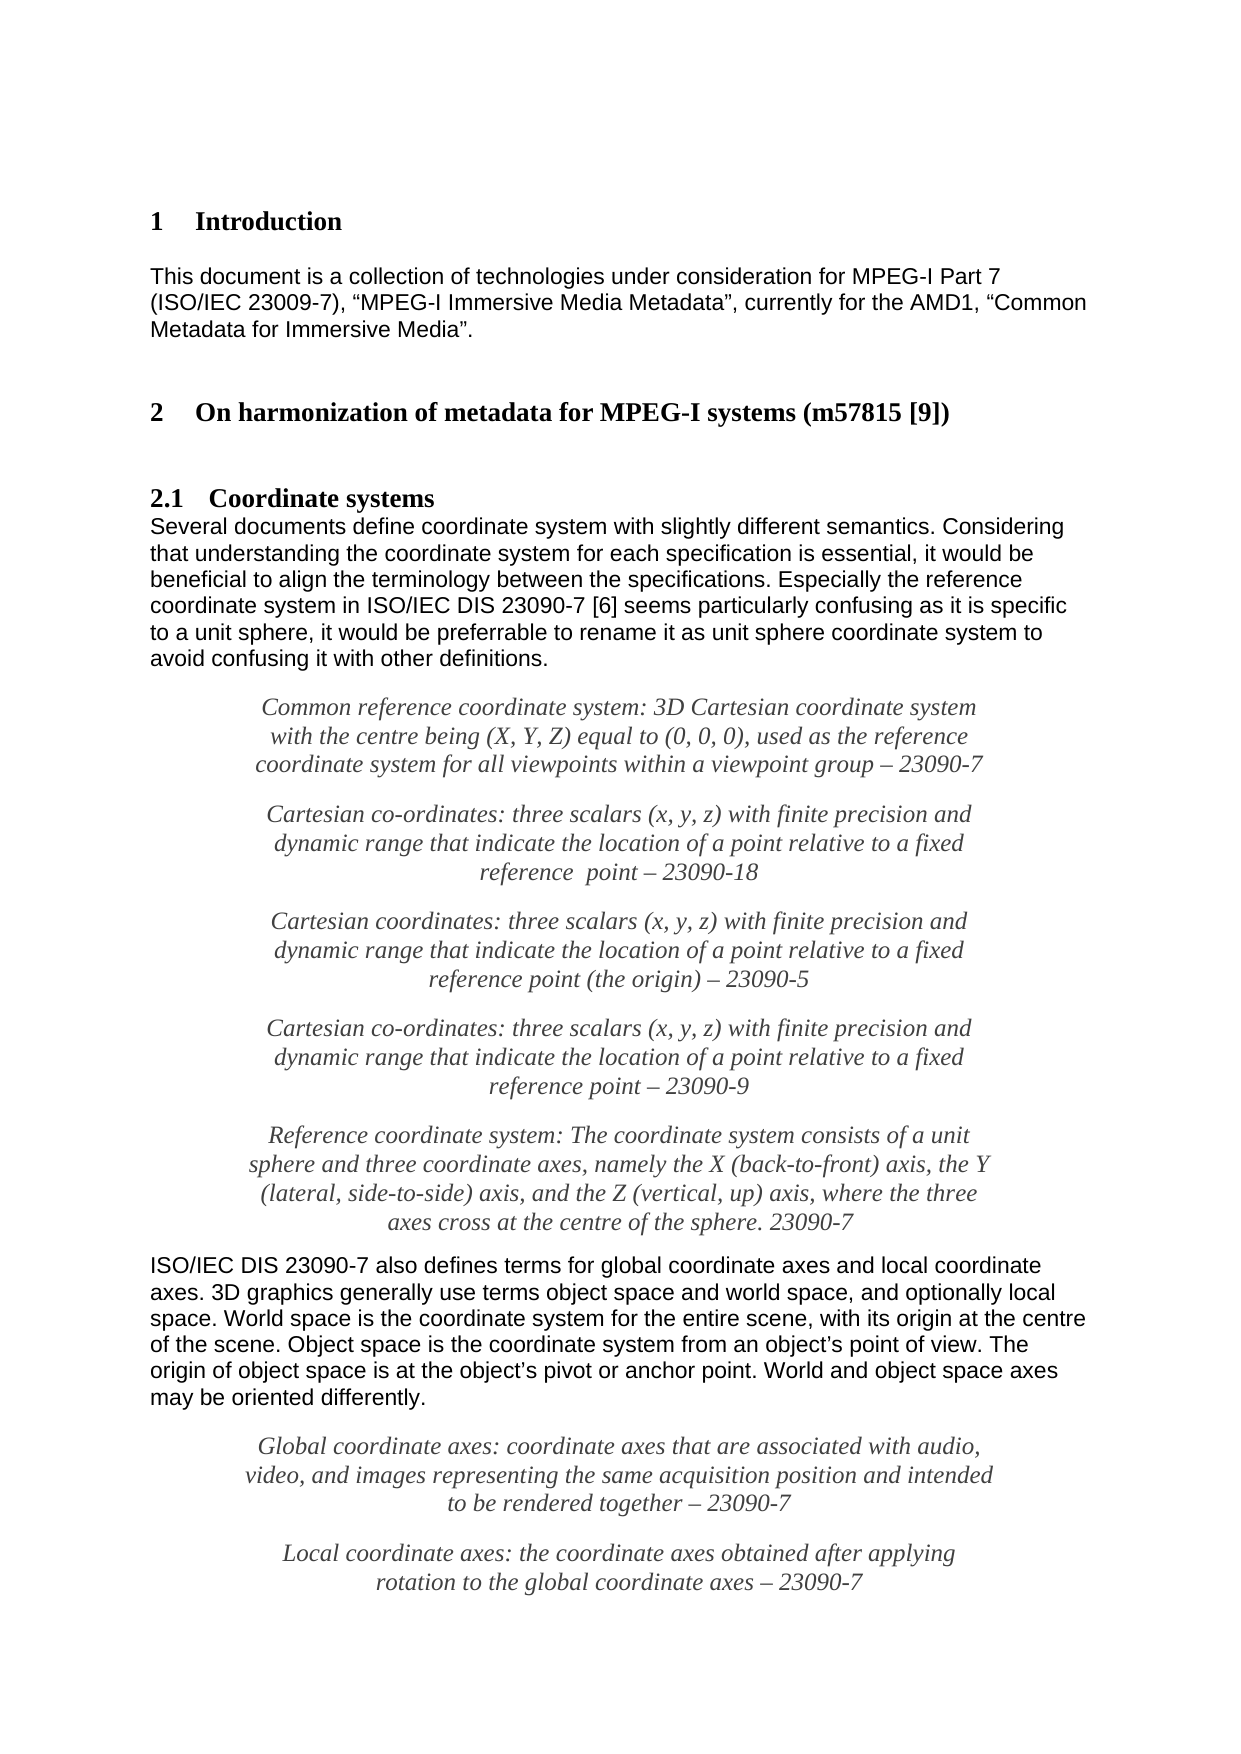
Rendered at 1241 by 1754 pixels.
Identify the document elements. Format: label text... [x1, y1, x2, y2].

text This document is a collection of technologies under consideration for MPEG-I Part 7 (ISO/IEC 23009-7), “MPEG-I Immersive Media Metadata”, currently for the AMD1, “Common Metadata for Immersive Media”. [150, 263, 1090, 342]
text Common reference coordinate system: 3D Cartesian coordinate system with the centre being (X, Y, Z) equal to (0, 0, 0), used as the reference coordinate system for all viewpoints within a viewpoint group – 23090-7 [240, 692, 1000, 778]
text Cartesian co-ordinates: three scalars (x, y, z) with finite precision and dynamic range that indicate the location of a point relative to a fixed reference point – 23090-18 [240, 799, 1000, 885]
text Cartesian coordinates: three scalars (x, y, z) with finite precision and dynamic range that indicate the location of a point relative to a fixed reference point (the origin) – 23090-5 [240, 906, 1000, 992]
text Local coordinate axes: the coordinate axes obtained after applying rotation to the global coordinate axes – 23090-7 [240, 1538, 1000, 1596]
text Cartesian co-ordinates: three scalars (x, y, z) with finite precision and dynamic range that indicate the location of a point relative to a fixed reference point – 23090-9 [240, 1013, 1000, 1099]
list Introduction [150, 205, 1090, 236]
text ISO/IEC DIS 23090-7 also defines terms for global coordinate axes and local coordinate axes. 3D graphics generally use terms object space and world space, and optionally local space. World space is the coordinate system for the entire scene, with its origin at the centre of the scene. Object space is the coordinate system from an object’s point of view. The origin of object space is at the object’s pivot or anchor point. World and object space axes may be oriented differently. [150, 1252, 1090, 1410]
list On harmonization of metadata for MPEG-I systems (m57815 [9]) [150, 396, 1090, 427]
text Reference coordinate system: The coordinate system consists of a unit sphere and three coordinate axes, namely the X (back-to-front) axis, the Y (lateral, side-to-side) axis, and the Z (vertical, up) axis, where the three axes cross at the centre of the sphere. 23090-7 [240, 1120, 1000, 1235]
list Coordinate systems [150, 482, 1090, 513]
text Several documents define coordinate system with slightly different semantics. Considering that understanding the coordinate system for each specification is essential, it would be beneficial to align the terminology between the specifications. Especially the reference coordinate system in ISO/IEC DIS 23090-7 [6] seems particularly confusing as it is specific to a unit sphere, it would be preferrable to rename it as unit sphere coordinate system to avoid confusing it with other definitions. [150, 513, 1090, 671]
text Global coordinate axes: coordinate axes that are associated with audio, video, and images representing the same acquisition position and intended to be rendered together – 23090-7 [240, 1431, 1000, 1517]
